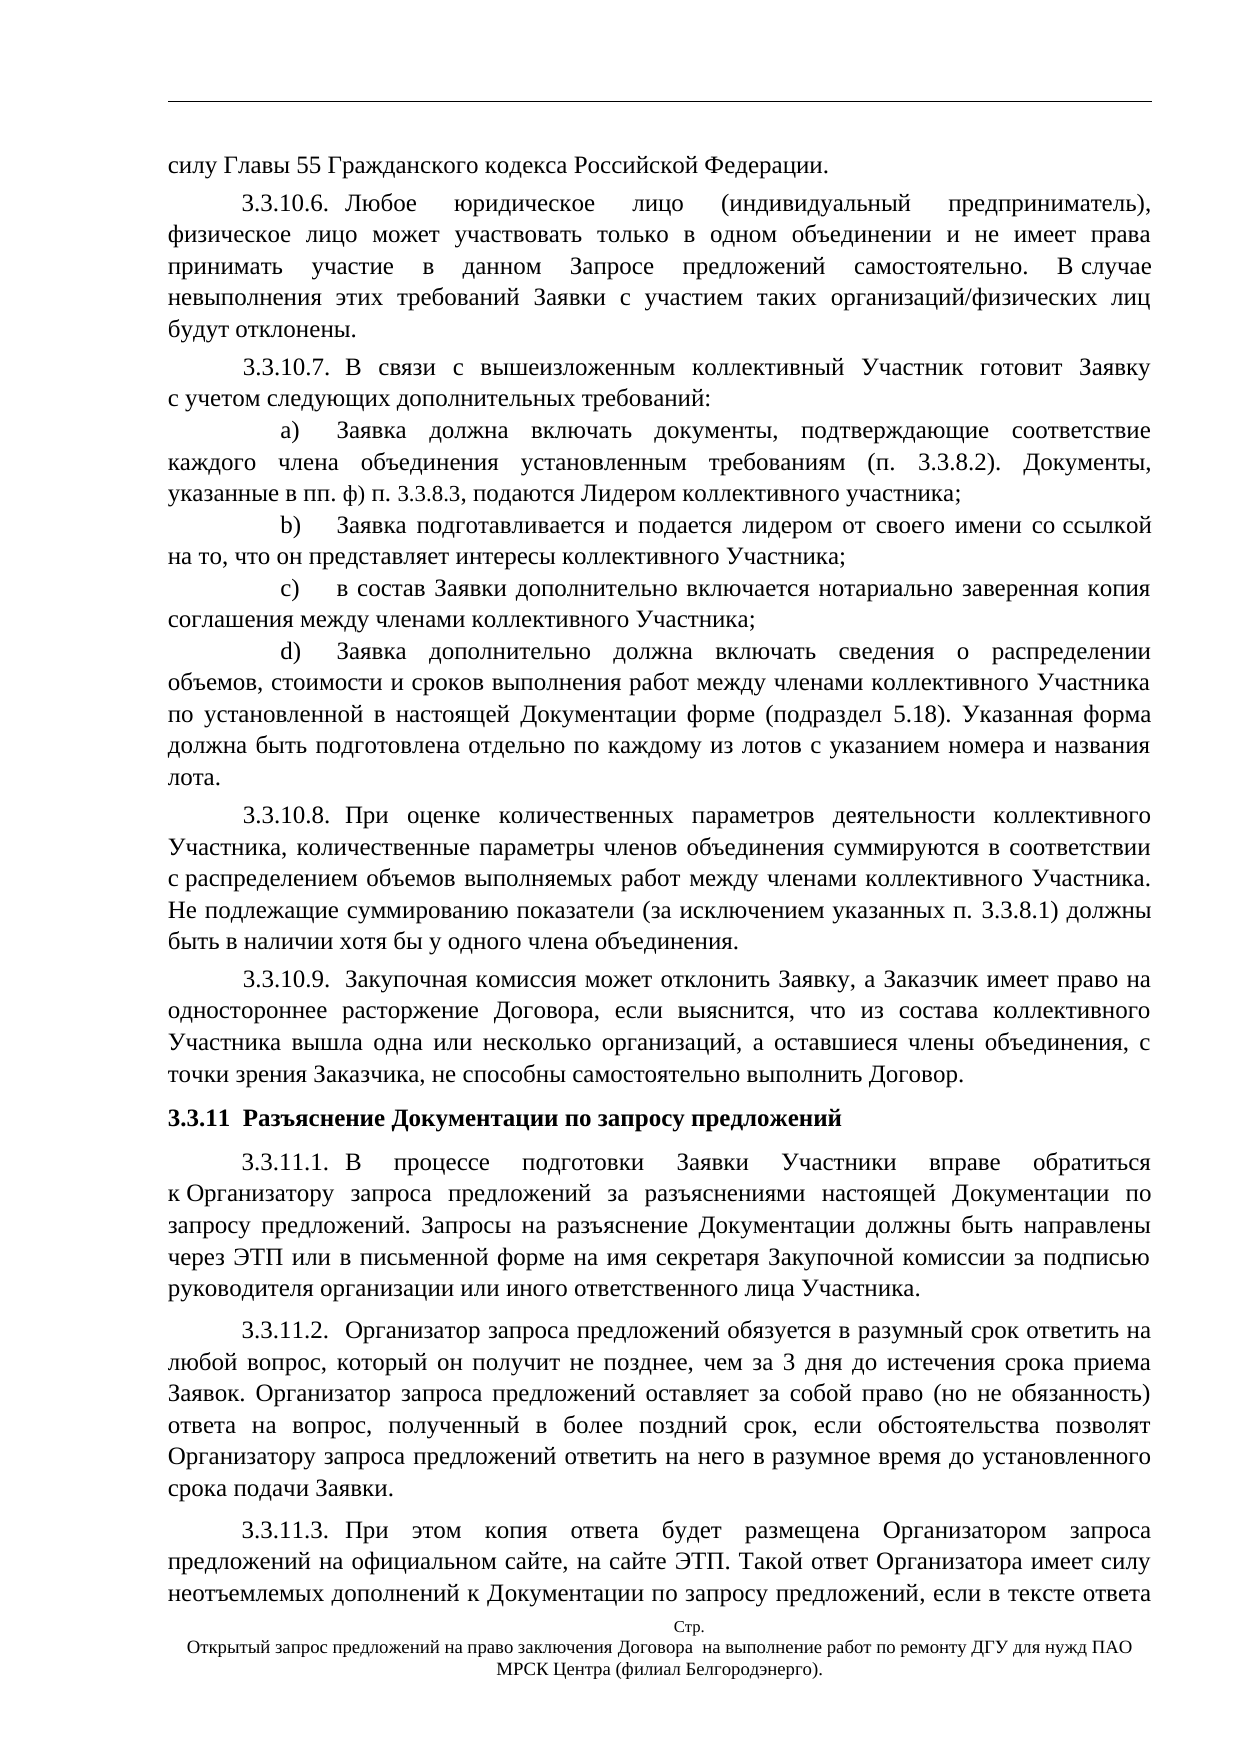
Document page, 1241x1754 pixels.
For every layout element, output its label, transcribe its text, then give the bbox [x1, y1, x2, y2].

list В связи с вышеизложенным коллективный Участник готовит Заявку с учетом следующих дополнительных требований: [168, 352, 1152, 412]
list В процессе подготовки Заявки Участники вправе обратиться к Организатору запроса предложений за разъяснениями настоящей Документации по запросу предложений. Запросы на разъяснение Документации должны быть направлены через ЭТП или в письменной форме на имя секретаря Закупочной комиссии за подписью руководителя организации или иного ответственного лица Участника. [168, 1147, 1152, 1302]
list Заявка дополнительно должна включать сведения о распределении объемов, стоимости и сроков выполнения работ между членами коллективного Участника по установленной в настоящей Документации форме (подраздел 5.18). Указанная форма должна быть подготовлена отдельно по каждому из лотов с указанием номера и названия лота. [168, 636, 1152, 791]
list Организатор запроса предложений обязуется в разумный срок ответить на любой вопрос, который он получит не позднее, чем за 3 дня до истечения срока приема Заявок. Организатор запроса предложений оставляет за собой право (но не обязанность) ответа на вопрос, полученный в более поздний срок, если обстоятельства позволят Организатору запроса предложений ответить на него в разумное время до установленного срока подачи Заявки. [168, 1315, 1152, 1502]
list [168, 150, 1152, 179]
list Заявка должна включать документы, подтверждающие соответствие каждого члена объединения установленным требованиям (п. 3.3.8.2). Документы, указанные в пп. х) п. 3.3.8.3, подаются Лидером коллективного участника; [168, 415, 1152, 507]
list Любое юридическое лицо (индивидуальный предприниматель), физическое лицо может участвовать только в одном объединении и не имеет права принимать участие в данном Запросе предложений самостоятельно. В случае невыполнения этих требований Заявки с участием таких организаций/физических лиц будут отклонены. [168, 188, 1152, 343]
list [168, 1515, 1152, 1607]
list Заявка подготавливается и подается лидером от своего имени со ссылкой на то, что он представляет интересы коллективного Участника; [168, 510, 1152, 570]
list При оценке количественных параметров деятельности коллективного Участника, количественные параметры членов объединения суммируются в соответствии с распределением объемов выполняемых работ между членами коллективного Участника. Не подлежащие суммированию показатели (за исключением указанных п. 3.3.8.1) должны быть в наличии хотя бы у одного члена объединения. [168, 800, 1152, 955]
subtitle Разъяснение Документации по запросу предложений [168, 1103, 1152, 1132]
list в состав Заявки дополнительно включается нотариально заверенная копия соглашения между членами коллективного Участника; [168, 573, 1152, 633]
list Закупочная комиссия может отклонить Заявку, а Заказчик имеет право на одностороннее расторжение Договора, если выяснится, что из состава коллективного Участника вышла одна или несколько организаций, а оставшиеся члены объединения, с точки зрения Заказчика, не способны самостоятельно выполнить Договор. [168, 964, 1152, 1087]
